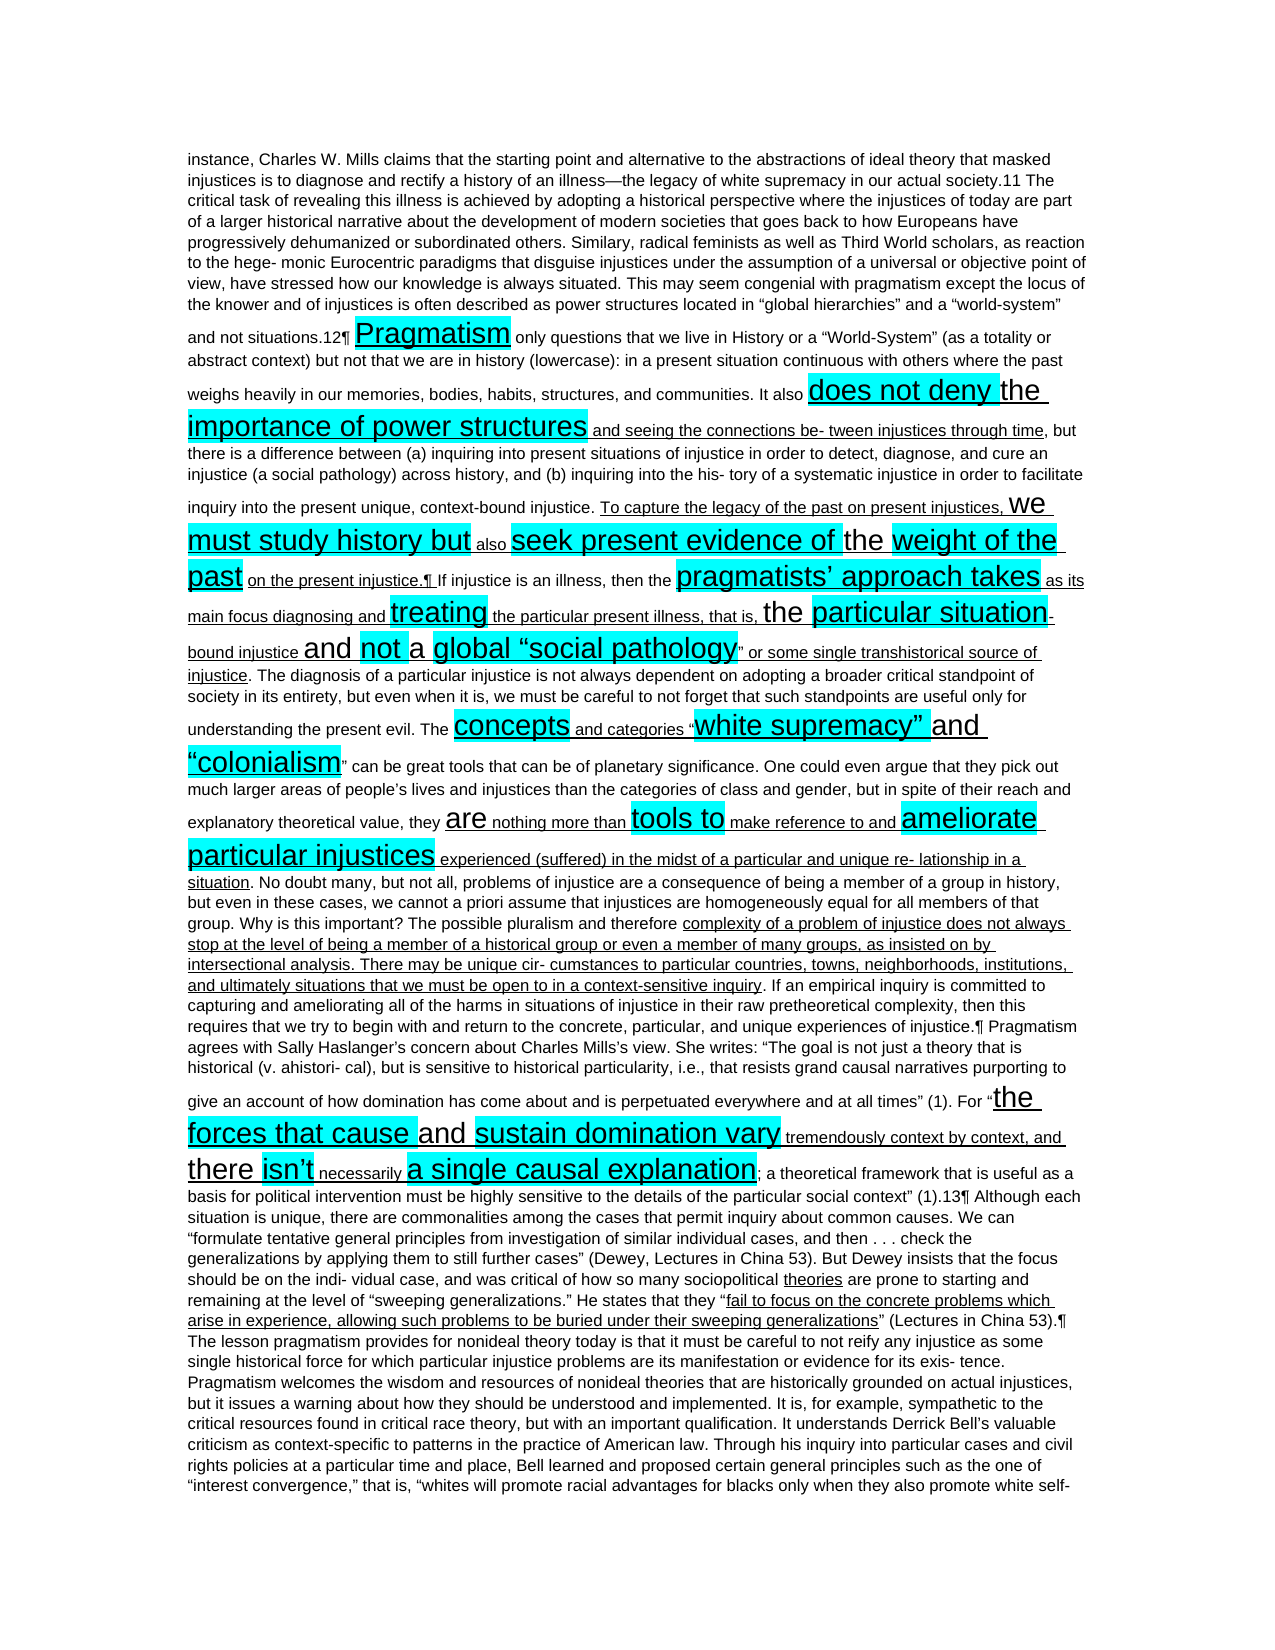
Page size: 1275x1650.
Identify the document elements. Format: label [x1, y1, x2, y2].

text [187, 150, 1087, 1495]
